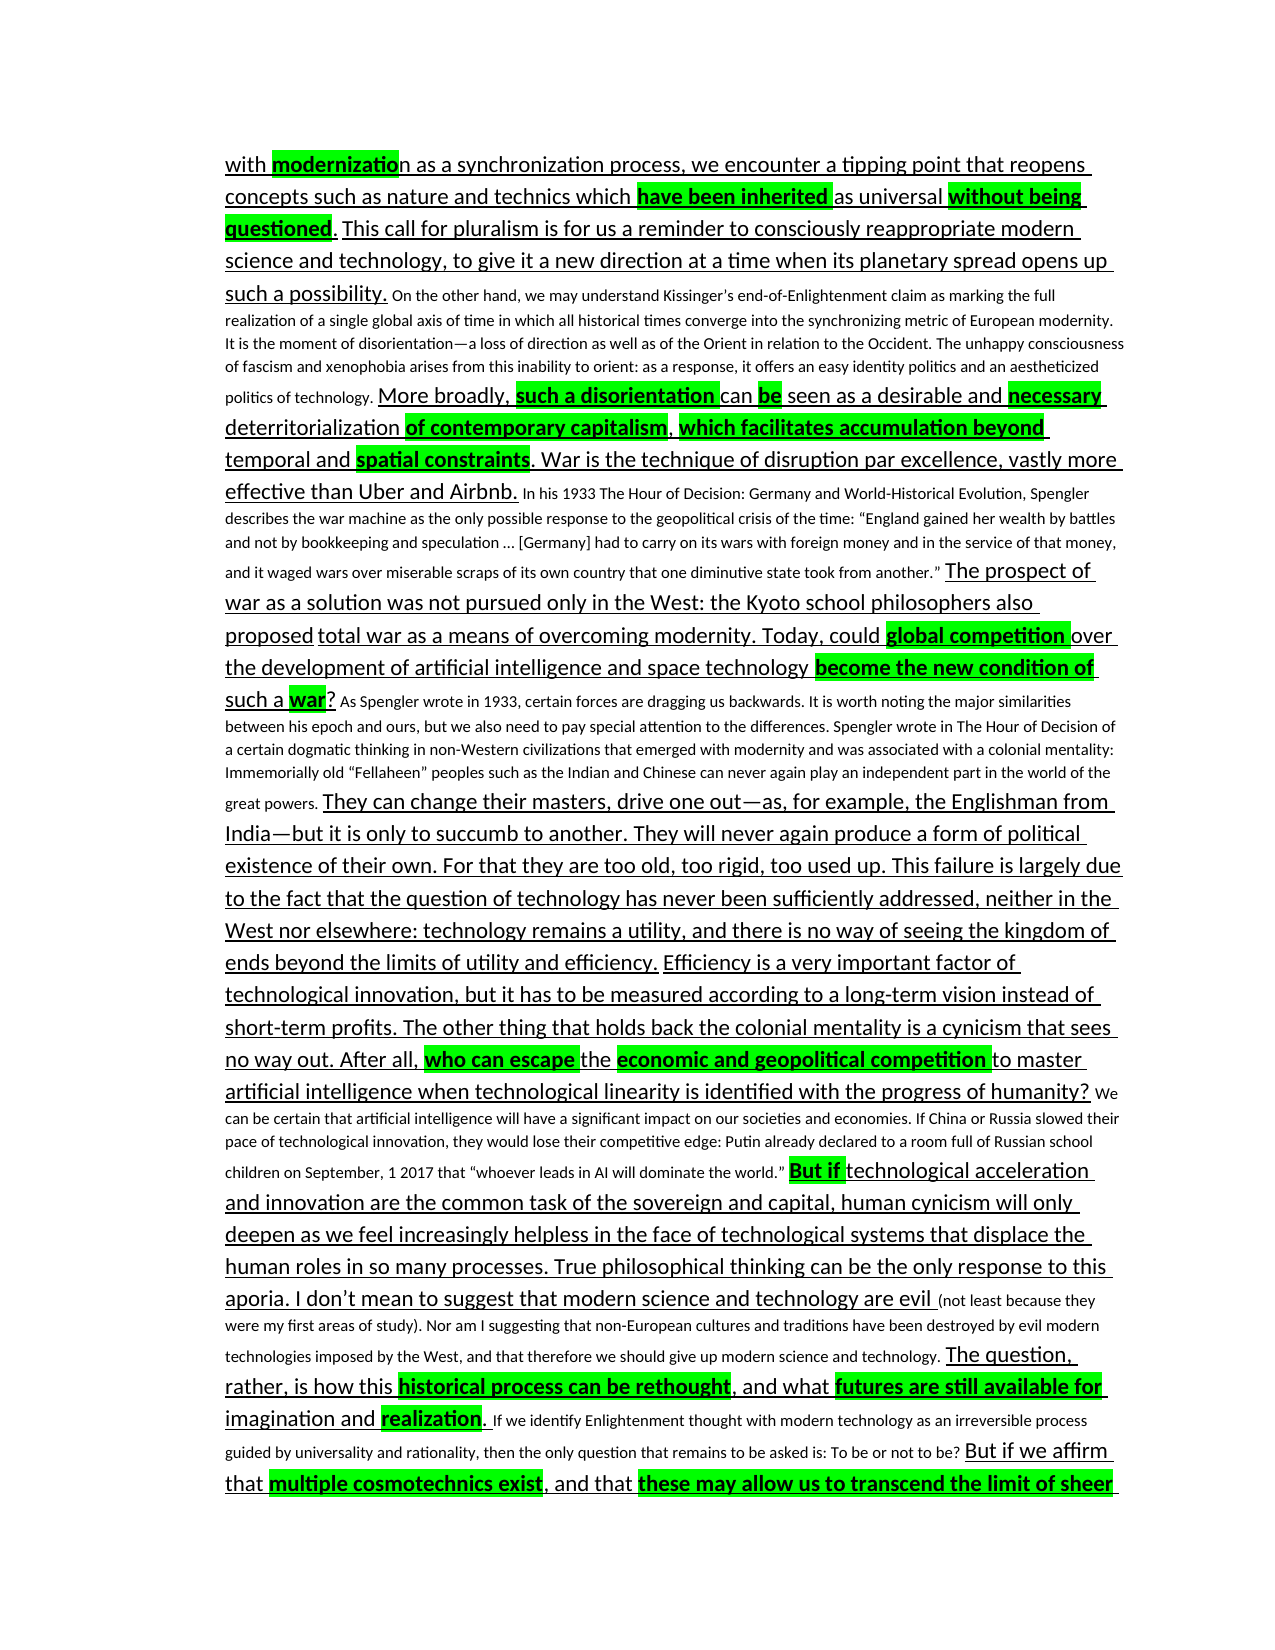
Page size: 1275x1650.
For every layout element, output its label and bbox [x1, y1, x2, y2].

text [187, 150, 1126, 1497]
